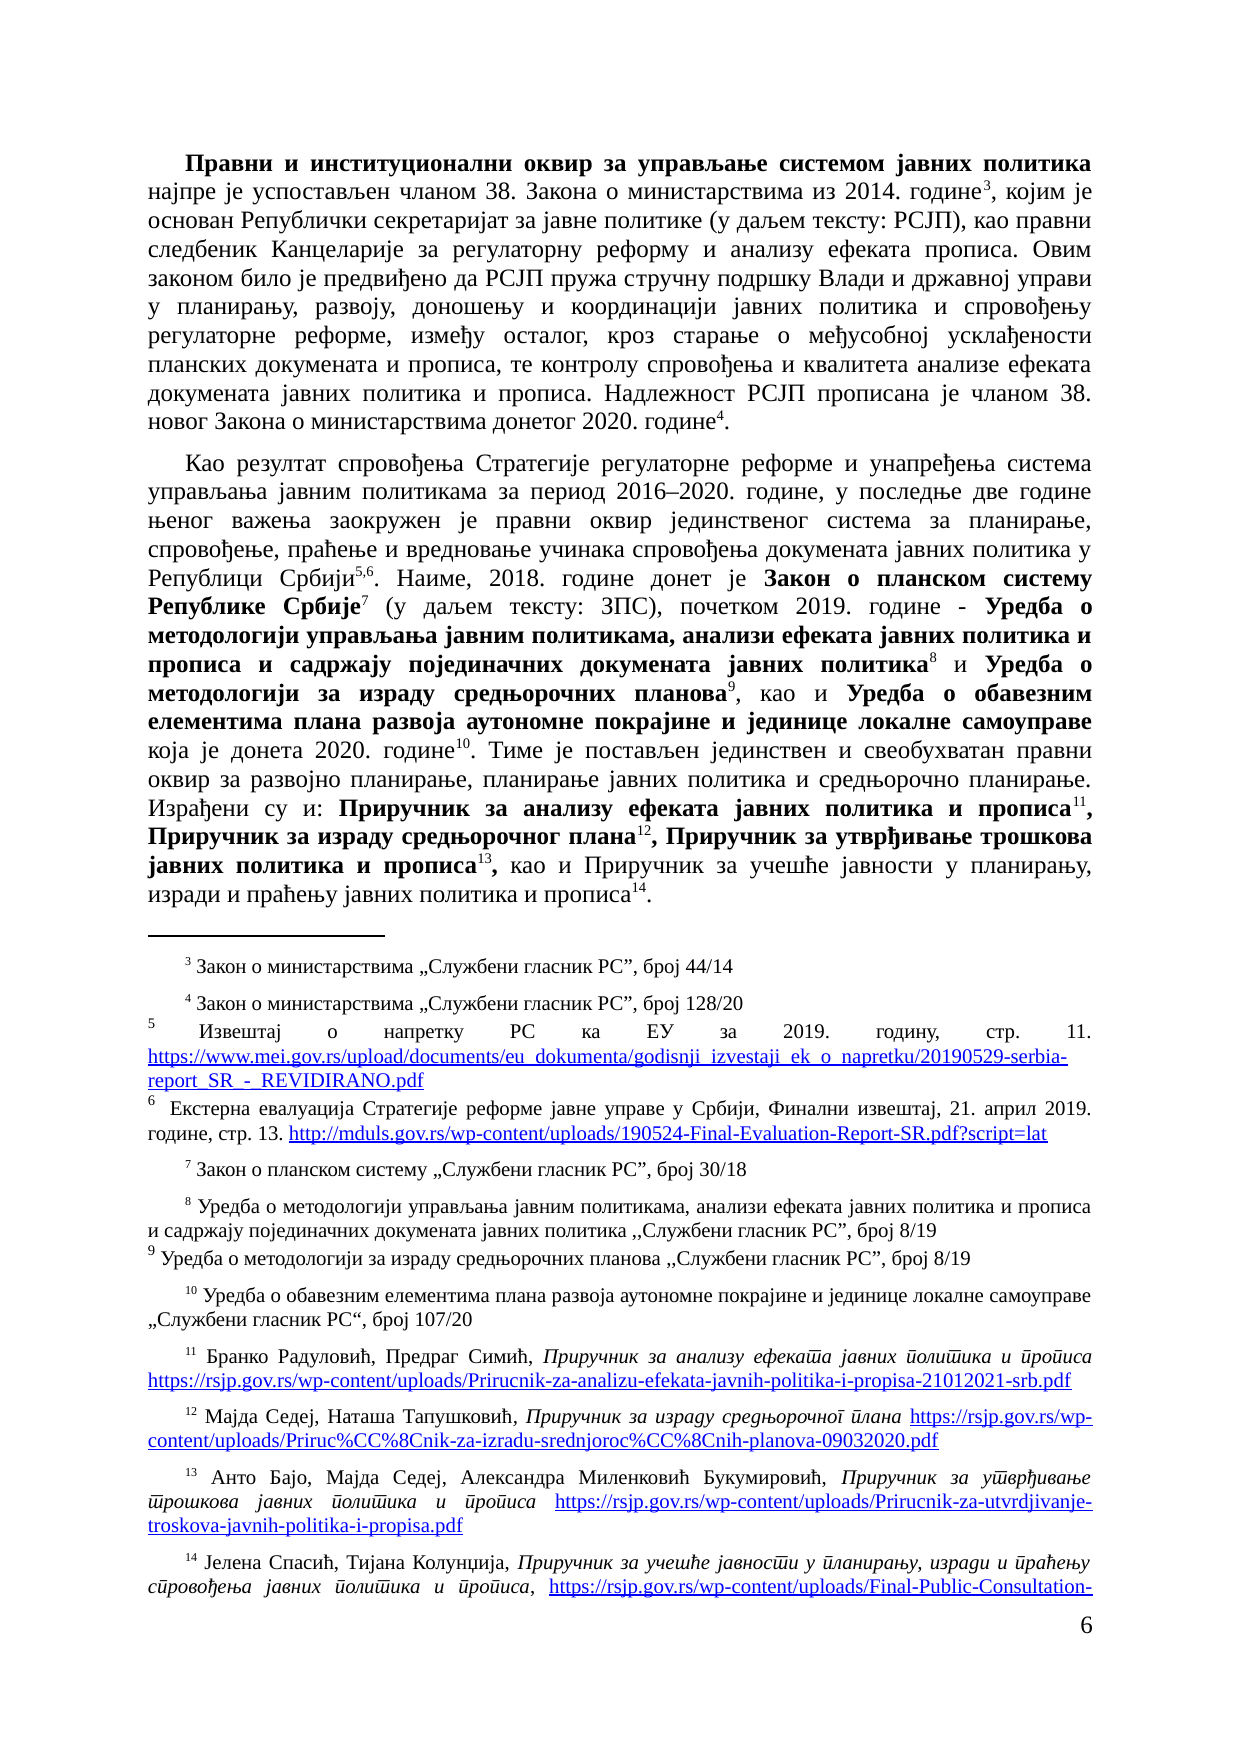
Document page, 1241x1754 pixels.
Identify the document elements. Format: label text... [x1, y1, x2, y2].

text Као резултат спровођења Стратегије регулаторне реформе и унапређења система управљања јавним политикама за период 2016–2020. године, у последње две године њеног важења заокружен је правни оквир јединственог система за планирање, спровођење, праћење и вредновање учинака спровођења докумената јавних политика у Републици Србији,. Наиме, 2018. године донет је Закон о планском систему Републике Србије (у даљем тексту: ЗПС), почетком 2019. године - Уредба о методологији управљања јавним политикама, анализи ефеката јавних политика и прописа и садржају појединачних докумената јавних политика и Уредба о методологији за израду средњорочних планова, као и Уредба о обавезним елементима плана развоја аутономне покрајине и јединице локалне самоуправе која је донета 2020. године. Тиме је постављен јединствен и свеобухватан правни оквир за развојно планирање, планирање јавних политика и средњорочно планирање. Израђени су и: Приручник за анализу ефеката јавних политика и прописа, Приручник за израду средњорочног плана, Приручник за утврђивање трошкова јавних политика и прописа, као и Приручник за учешће јавности у планирању, изради и праћењу јавних политика и прописа. [148, 448, 1093, 908]
text Правни и институционални оквир за управљање системом јавних политика најпре је успостављен чланом 38. Закона о министарствима из 2014. године, којим је основан Републички секретаријат за јавне политике (у даљем тексту: РСЈП), као правни следбеник Канцеларије за регулаторну реформу и анализу ефеката прописа. Овим законом било је предвиђено да РСЈП пружа стручну подршку Влади и државној управи у планирању, развоју, доношењу и координацији јавних политика и спровођењу регулаторне реформе, између осталог, кроз старање о међусобној усклађености планских докумената и прописа, те контролу спровођења и квалитета анализе ефеката докумената јавних политика и прописа. Надлежност РСЈП прописана је чланом 38. новог Закона о министарствима донетог 2020. године. [148, 148, 1093, 435]
